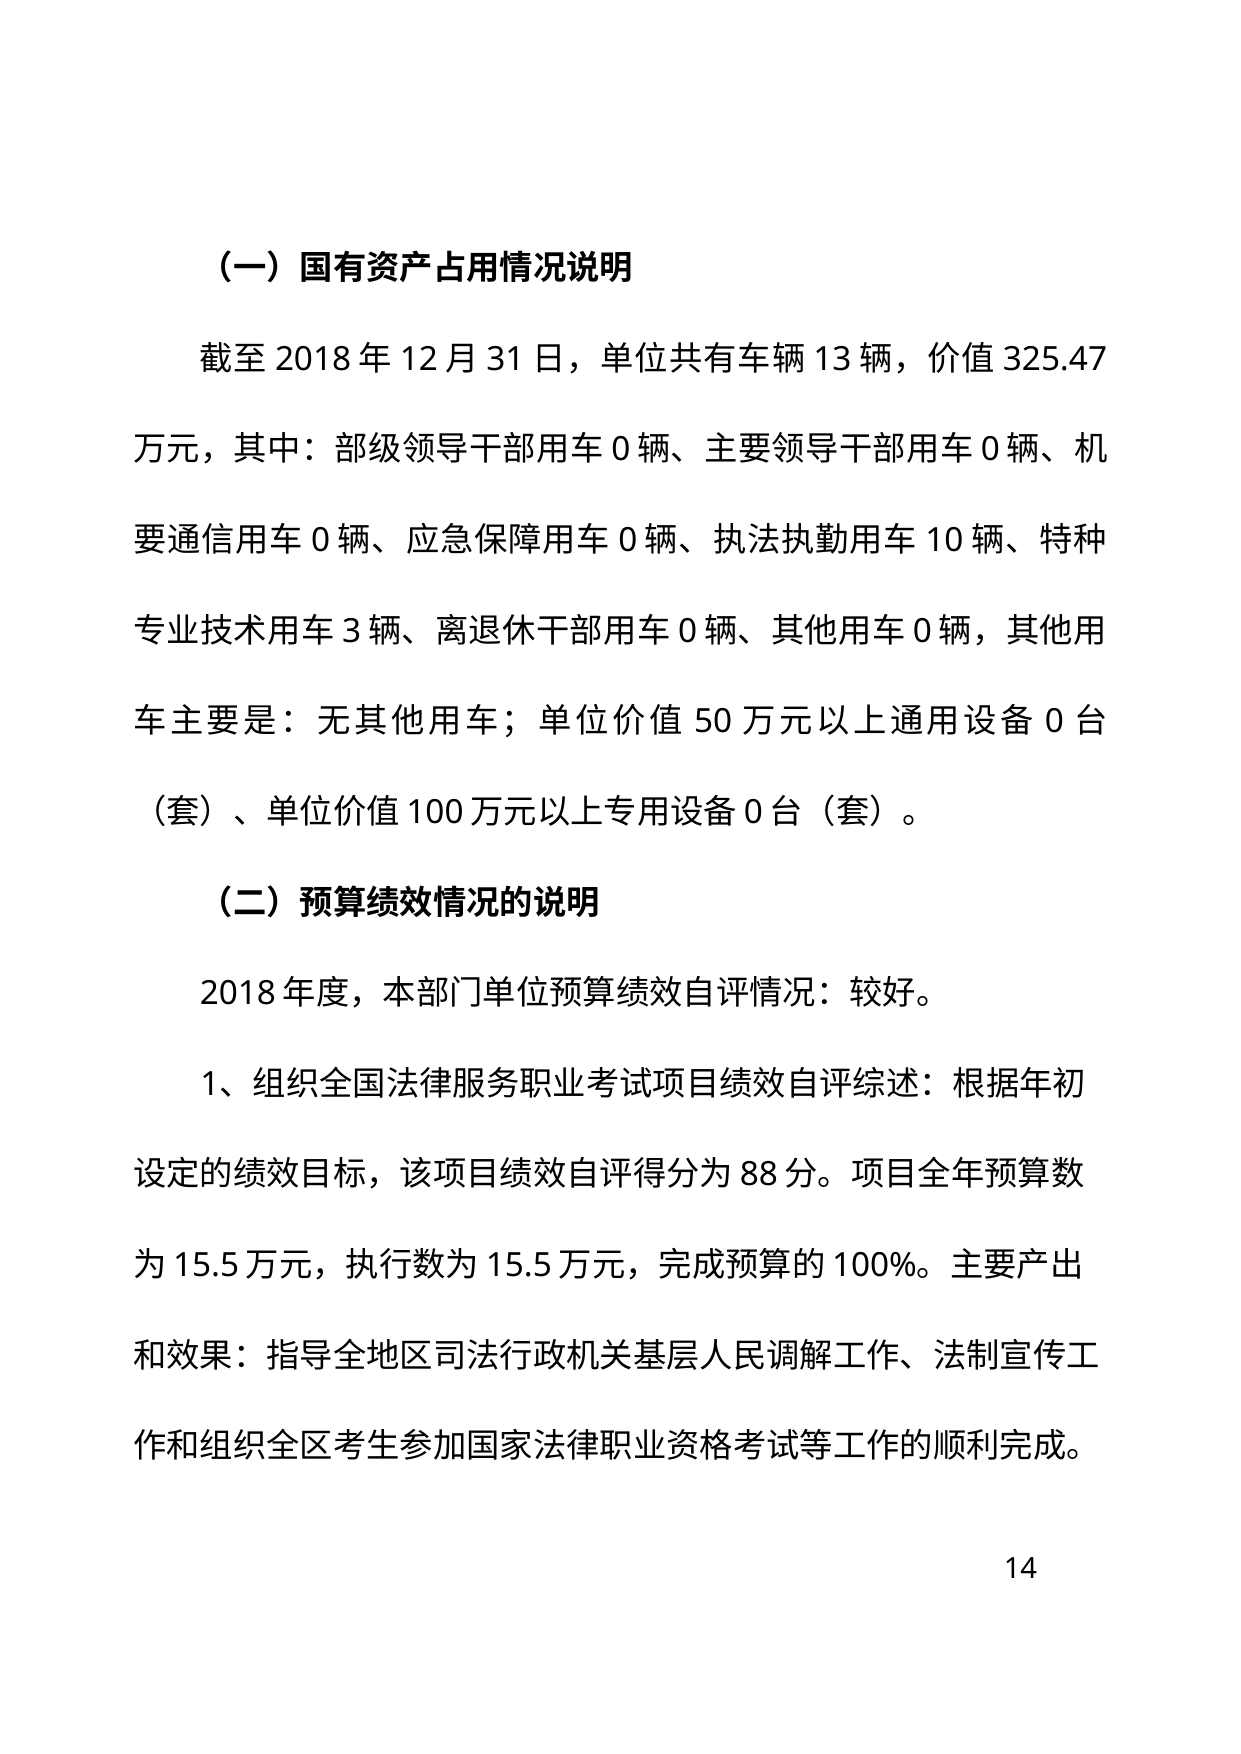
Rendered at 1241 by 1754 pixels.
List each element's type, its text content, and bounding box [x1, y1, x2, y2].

text 截至2018年12月31日，单位共有车辆13辆，价值325.47万元，其中：部级领导干部用车0辆、主要领导干部用车0辆、机要通信用车0辆、应急保障用车0辆、执法执勤用车10辆、特种专业技术用车3辆、离退休干部用车0辆、其他用车0辆，其他用车主要是：无其他用车；单位价值50万元以上通用设备0台（套）、单位价值100万元以上专用设备0台（套）。 [133, 311, 1107, 854]
text 2018年度，本部门单位预算绩效自评情况：较好。 [133, 945, 1107, 1036]
text （二）预算绩效情况的说明 [133, 854, 1107, 945]
text （一）国有资产占用情况说明 [133, 220, 1107, 311]
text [133, 1036, 1107, 1489]
